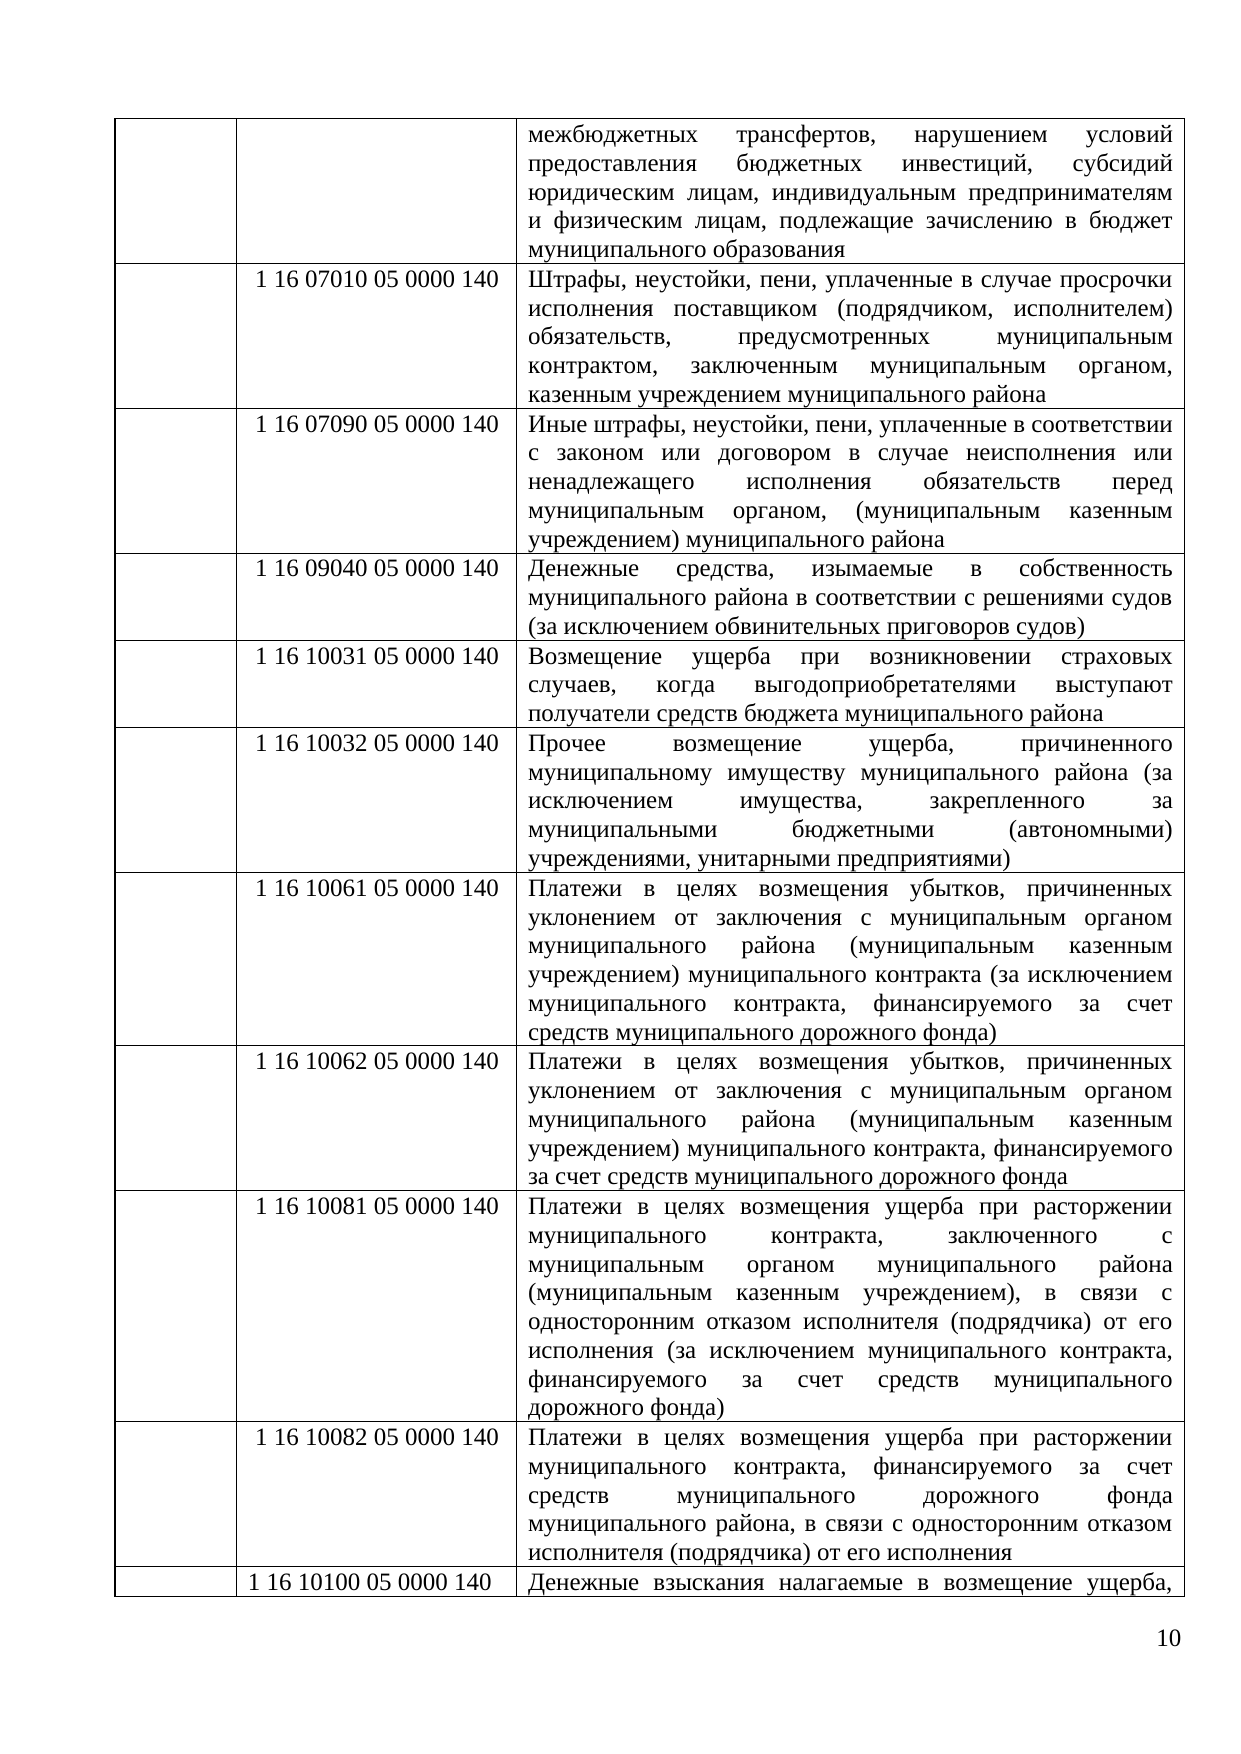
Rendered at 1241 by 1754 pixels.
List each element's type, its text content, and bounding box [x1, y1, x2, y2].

table_cell Платежи в целях возмещения ущерба при расторжении муниципального контракта, заключенного с муниципальным органом муниципального района (муниципальным казенным учреждением), в связи с односторонним отказом исполнителя (подрядчика) от его исполнения (за исключением муниципального контракта, финансируемого за счет средств муниципального дорожного фонда) [517, 1191, 1184, 1421]
table_cell 1 16 10032 05 0000 140 [237, 728, 516, 872]
table_cell 1 16 10082 05 0000 140 [237, 1422, 516, 1566]
table_cell 1 16 10061 05 0000 140 [237, 873, 516, 1045]
table_cell Платежи в целях возмещения убытков, причиненных уклонением от заключения с муниципальным органом муниципального района (муниципальным казенным учреждением) муниципального контракта, финансируемого за счет средств муниципального дорожного фонда [517, 1046, 1184, 1190]
table_cell [116, 264, 236, 408]
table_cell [517, 1567, 1184, 1596]
table_cell 1 16 10081 05 0000 140 [237, 1191, 516, 1421]
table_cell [237, 119, 516, 263]
table_cell [116, 1191, 236, 1421]
table_cell [116, 1567, 236, 1596]
table_cell Иные штрафы, неустойки, пени, уплаченные в соответствии с законом или договором в случае неисполнения или ненадлежащего исполнения обязательств перед муниципальным органом, (муниципальным казенным учреждением) муниципального района [517, 409, 1184, 552]
table_cell [116, 409, 236, 552]
table_cell [116, 554, 236, 640]
table_cell Прочее возмещение ущерба, причиненного муниципальному имуществу муниципального района (за исключением имущества, закрепленного за муниципальными бюджетными (автономными) учреждениями, унитарными предприятиями) [517, 728, 1184, 872]
table_cell Возмещение ущерба при возникновении страховых случаев, когда выгодоприобретателями выступают получатели средств бюджета муниципального района [517, 641, 1184, 727]
table_cell [116, 641, 236, 727]
table_cell Платежи в целях возмещения ущерба при расторжении муниципального контракта, финансируемого за счет средств муниципального дорожного фонда муниципального района, в связи с односторонним отказом исполнителя (подрядчика) от его исполнения [517, 1422, 1184, 1566]
table_cell 1 16 09040 05 0000 140 [237, 554, 516, 640]
table_cell 1 16 07010 05 0000 140 [237, 264, 516, 408]
table_cell [116, 119, 236, 263]
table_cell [237, 1567, 516, 1596]
table_cell [116, 873, 236, 1045]
table_cell [116, 728, 236, 872]
table_cell [116, 1422, 236, 1566]
table_cell 1 16 07090 05 0000 140 [237, 409, 516, 552]
table_cell Платежи в целях возмещения убытков, причиненных уклонением от заключения с муниципальным органом муниципального района (муниципальным казенным учреждением) муниципального контракта (за исключением муниципального контракта, финансируемого за счет средств муниципального дорожного фонда) [517, 873, 1184, 1045]
table_cell [116, 1046, 236, 1190]
table_cell Штрафы, неустойки, пени, уплаченные в случае просрочки исполнения поставщиком (подрядчиком, исполнителем) обязательств, предусмотренных муниципальным контрактом, заключенным муниципальным органом, казенным учреждением муниципального района [517, 264, 1184, 408]
table_cell Денежные средства, изымаемые в собственность муниципального района в соответствии с решениями судов (за исключением обвинительных приговоров судов) [517, 554, 1184, 640]
table_cell 1 16 10031 05 0000 140 [237, 641, 516, 727]
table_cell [517, 119, 1184, 263]
table_cell 1 16 10062 05 0000 140 [237, 1046, 516, 1190]
